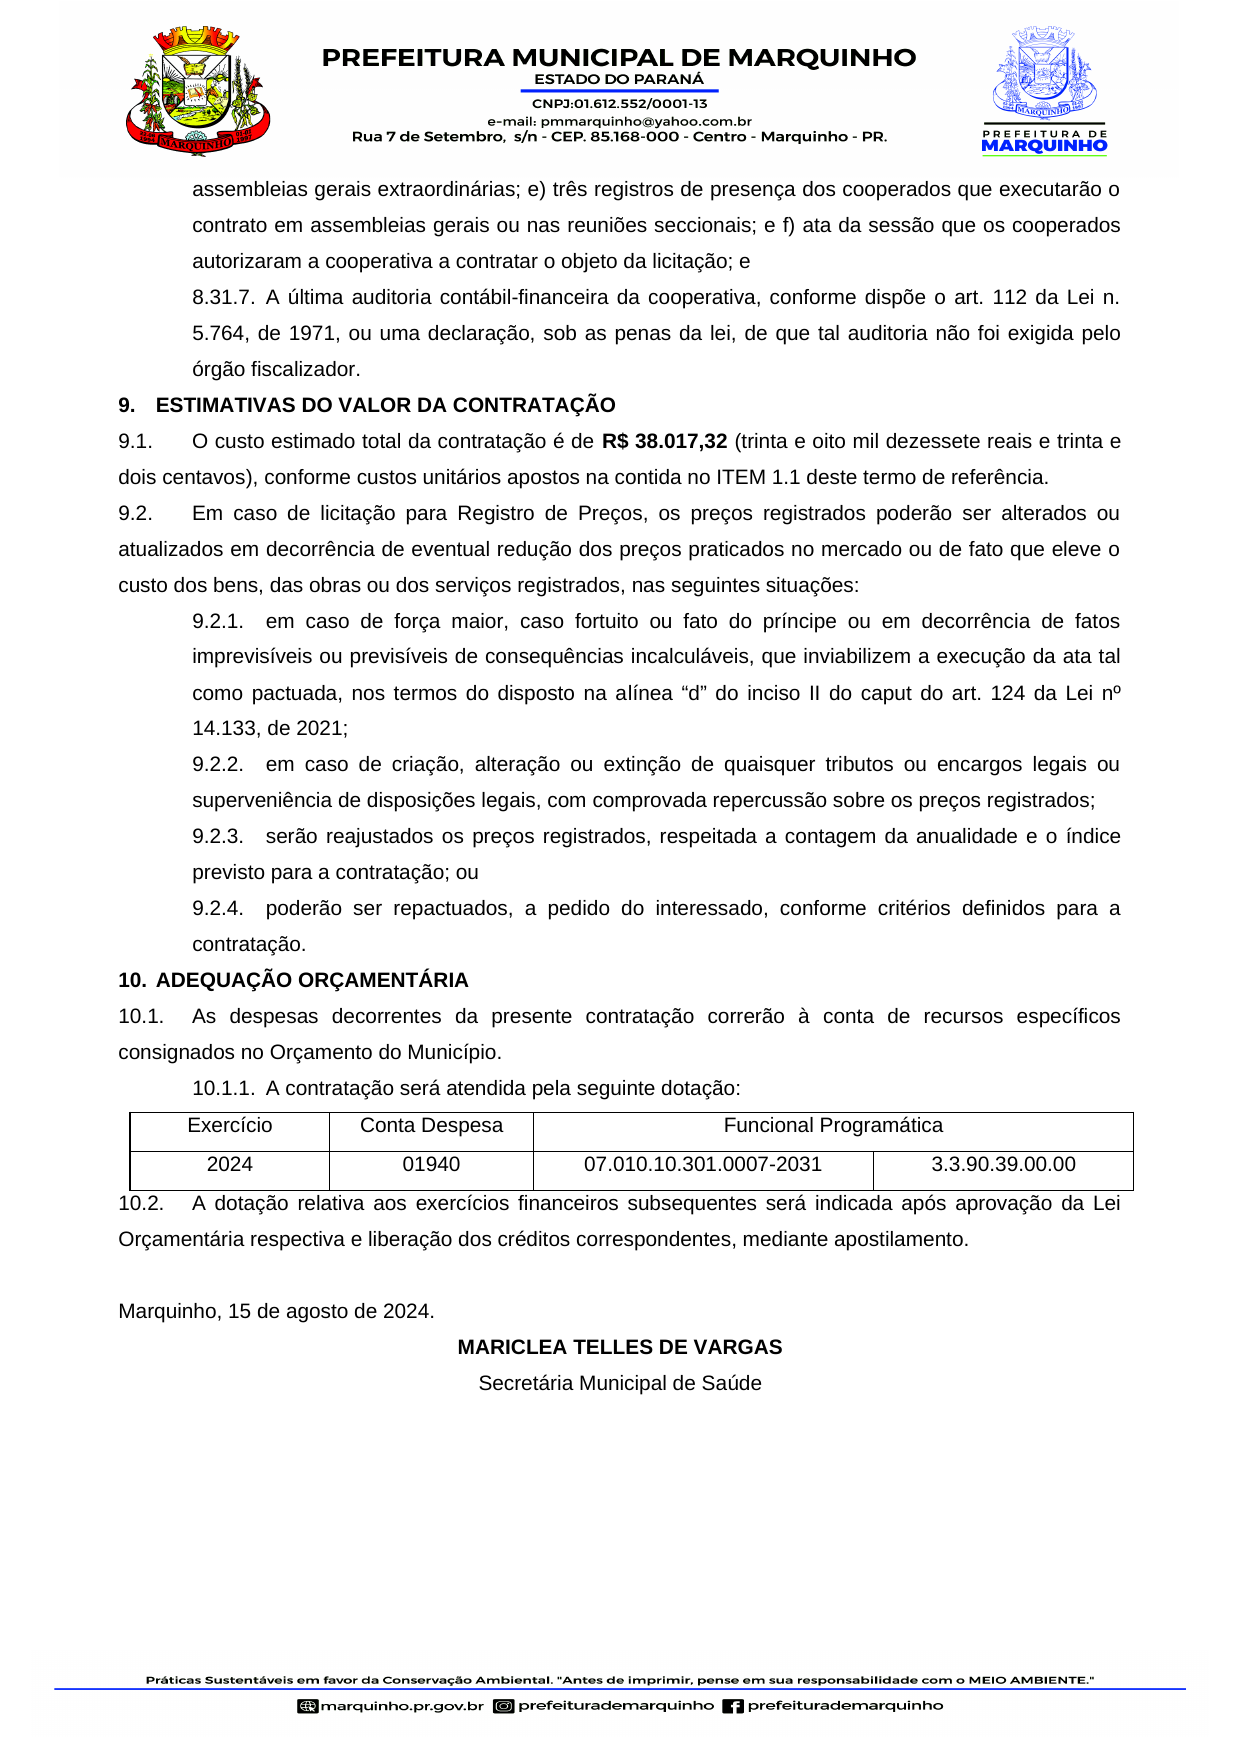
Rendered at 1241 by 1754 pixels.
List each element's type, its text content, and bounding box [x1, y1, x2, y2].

table_header Exercício [131, 1113, 329, 1151]
table_cell 2024 [131, 1152, 329, 1190]
picture [59, 1, 1179, 178]
text em caso de força maior, caso fortuito ou fato do príncipe ou em decorrência de fatos imprevisíveis ou previsíveis de consequências incalculáveis, que inviabilizem a execução da ata tal como pactuada, nos termos do disposto na alínea “d” do inciso II do caput do art. 124 da Lei nº 14.133, de 2021; [192, 608, 1122, 740]
table_header Funcional Programática [534, 1113, 1133, 1151]
picture [30, 1650, 1210, 1737]
text serão reajustados os preços registrados, respeitada a contagem da anualidade e o índice previsto para a contratação; ou [192, 824, 1122, 884]
table_cell 3.3.90.39.00.00 [874, 1152, 1133, 1190]
list Marquinho, 15 de agosto de 2024. [118, 1299, 1122, 1323]
table_cell 07.010.10.301.0007-2031 [534, 1152, 873, 1190]
table_cell 01940 [330, 1152, 533, 1190]
text O custo estimado total da contratação é de R$ 38.017,32 (trinta e oito mil dezessete reais e trinta e dois centavos), conforme custos unitários apostos na contida no ITEM 1.1 deste termo de referência. [118, 429, 1122, 489]
text Em caso de licitação para Registro de Preços, os preços registrados poderão ser alterados ou atualizados em decorrência de eventual redução dos preços praticados no mercado ou de fato que eleve o custo dos bens, das obras ou dos serviços registrados, nas seguintes situações: [118, 501, 1122, 596]
text MARICLEA TELLES DE VARGAS [118, 1335, 1122, 1359]
text ESTIMATIVAS DO VALOR DA CONTRATAÇÃO [118, 393, 1122, 417]
text A dotação relativa aos exercícios financeiros subsequentes será indicada após aprovação da Lei Orçamentária respectiva e liberação dos créditos correspondentes, mediante apostilamento. [118, 1191, 1122, 1251]
text ADEQUAÇÃO ORÇAMENTÁRIA [118, 968, 1122, 992]
text Secretária Municipal de Saúde [118, 1371, 1122, 1395]
text A última auditoria contábil-financeira da cooperativa, conforme dispõe o art. 112 da Lei n. 5.764, de 1971, ou uma declaração, sob as penas da lei, de que tal auditoria não foi exigida pelo órgão fiscalizador. [192, 285, 1122, 381]
table_header Conta Despesa [330, 1113, 533, 1151]
text As despesas decorrentes da presente contratação correrão à conta de recursos específicos consignados no Orçamento do Município. [118, 1004, 1122, 1064]
text em caso de criação, alteração ou extinção de quaisquer tributos ou encargos legais ou superveniência de disposições legais, com comprovada repercussão sobre os preços registrados; [192, 752, 1122, 812]
text poderão ser repactuados, a pedido do interessado, conforme critérios definidos para a contratação. [192, 896, 1122, 956]
text A contratação será atendida pela seguinte dotação: [192, 1076, 1122, 1099]
